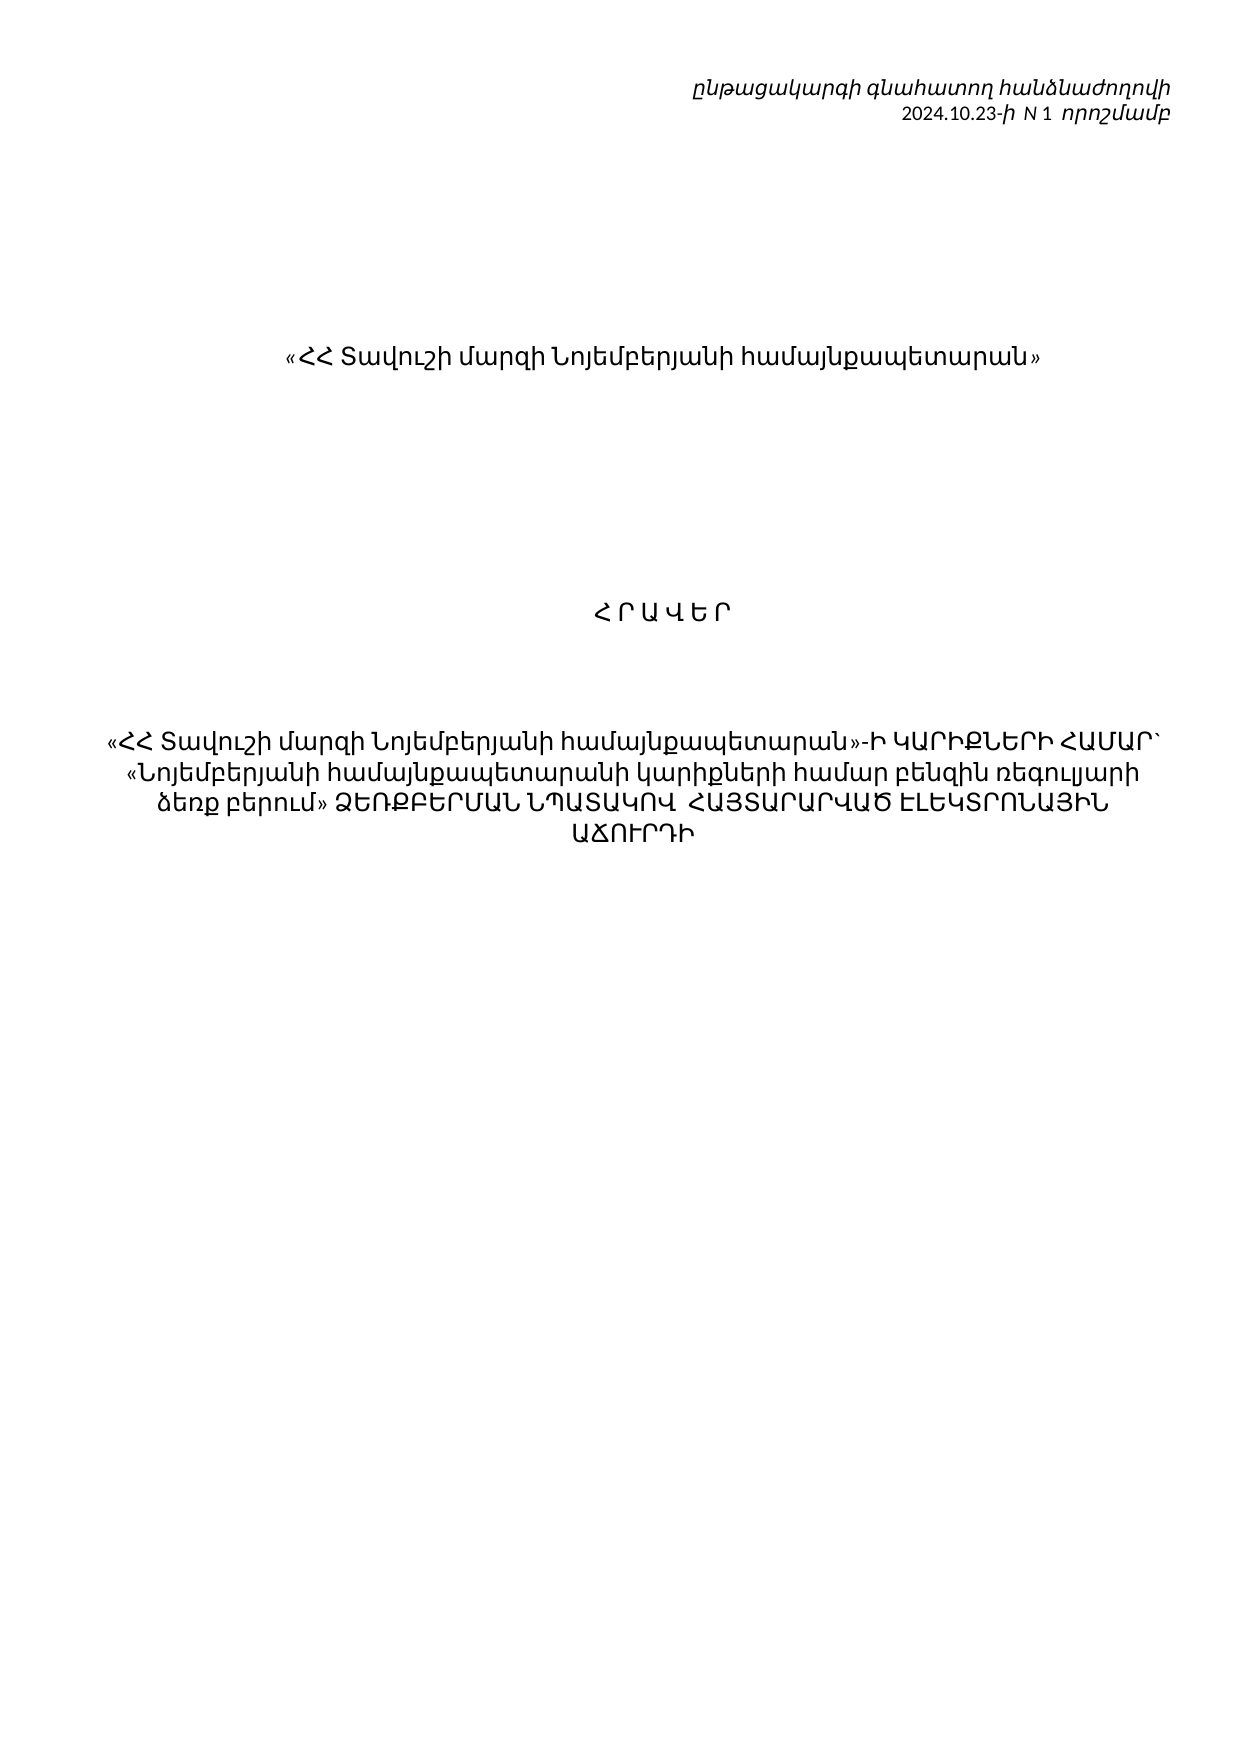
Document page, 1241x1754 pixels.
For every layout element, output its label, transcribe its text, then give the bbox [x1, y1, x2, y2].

text Հ Ր Ա Վ Ե Ր [94, 597, 1172, 628]
text « ՀՀ Տավուշի մարզի Նոյեմբերյանի համայնքապետարան» [94, 341, 1172, 371]
text «ՀՀ Տավուշի մարզի Նոյեմբերյանի համայնքապետարան»-Ի ԿԱՐԻՔՆԵՐԻ ՀԱՄԱՐ` «Նոյեմբերյանի համայնքապետարանի կարիքների համար բենզին ռեգուլյարի ձեռք բերում» ՁԵՌՔԲԵՐՄԱՆ ՆՊԱՏԱԿՈՎ ՀԱՅՏԱՐԱՐՎԱԾ ԷԼԵԿՏՐՈՆԱՅԻՆ ԱՃՈՒՐԴԻ [94, 726, 1172, 848]
text ընթացակարգի գնահատող հանձնաժողովի [94, 75, 1171, 100]
text 2024.10.23 -ի N 1 որոշմամբ [94, 100, 1171, 126]
